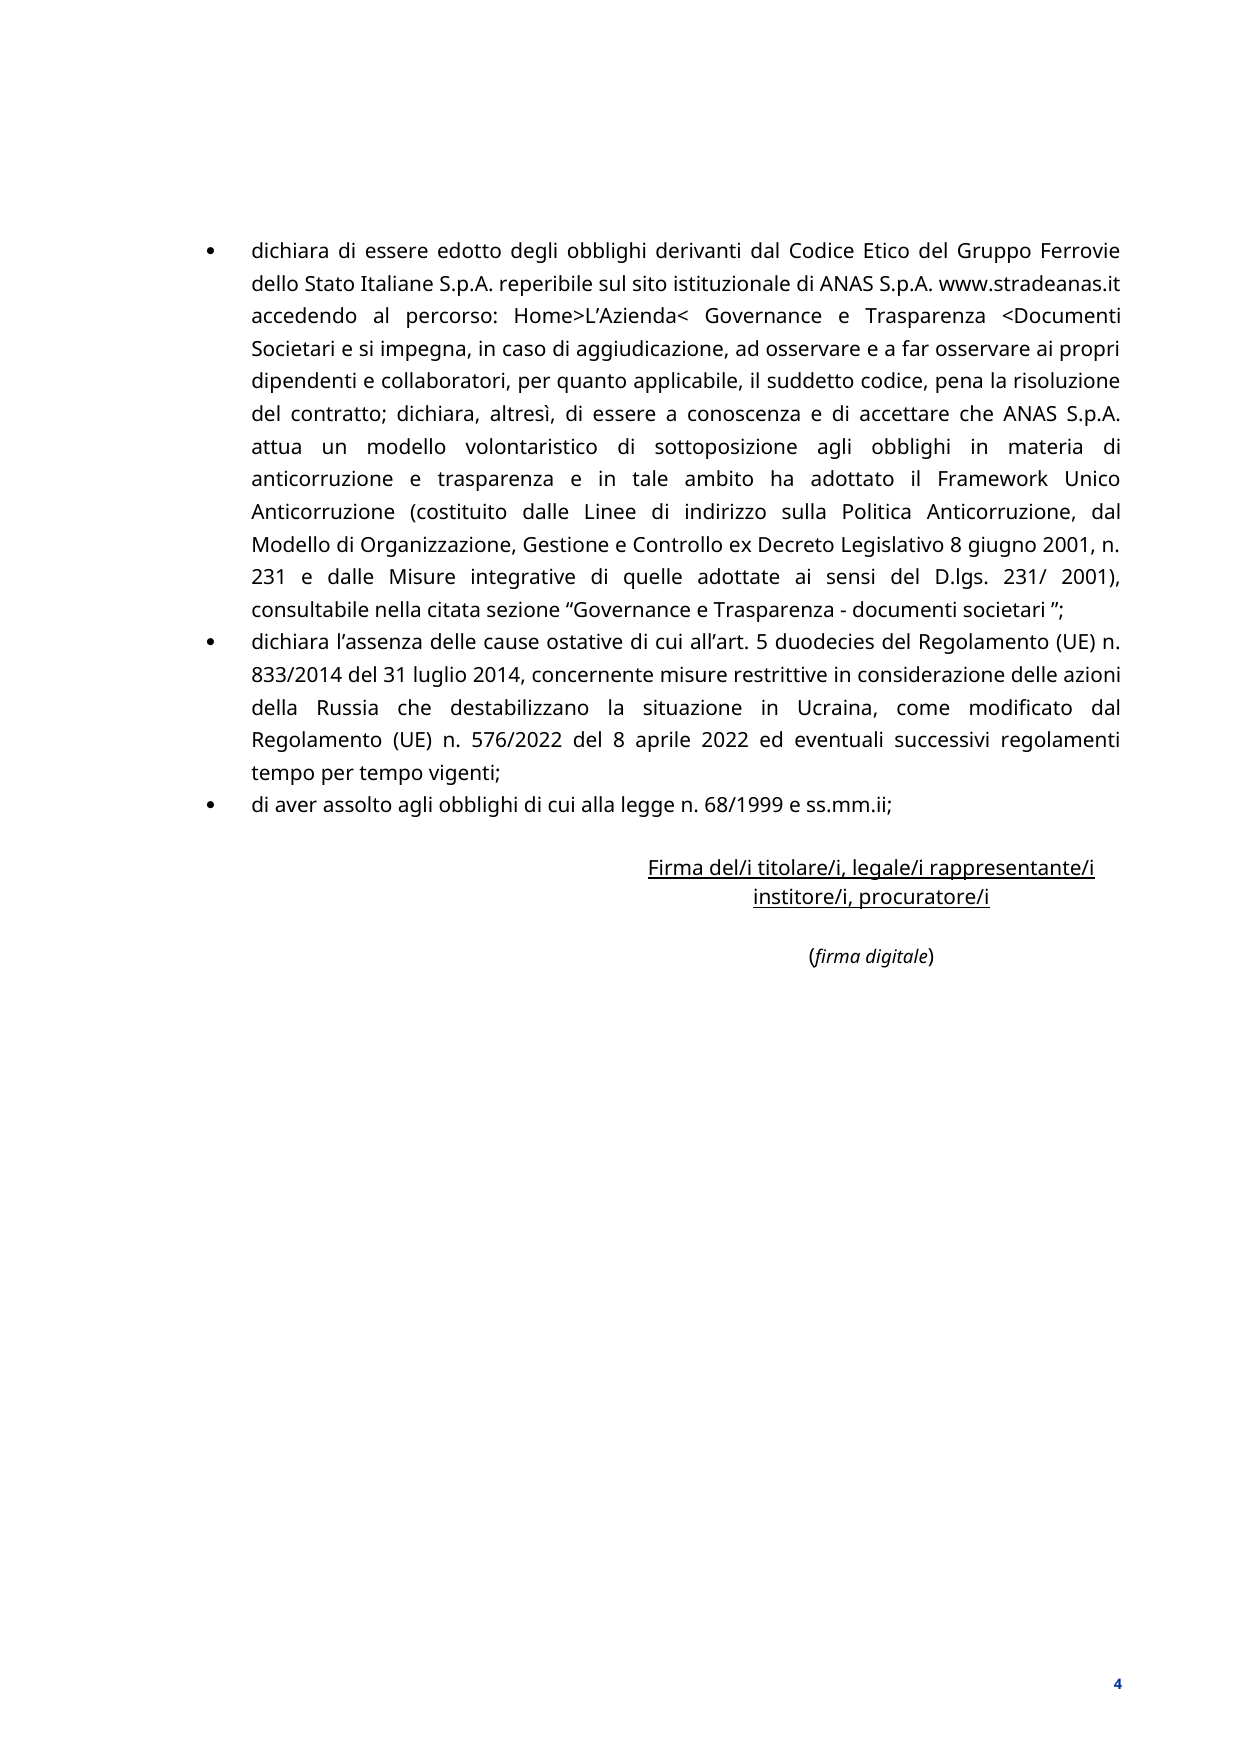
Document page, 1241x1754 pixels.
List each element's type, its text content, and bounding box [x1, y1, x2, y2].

text Firma del/i titolare/i, legale/i rappresentante/i institore/i, procuratore/i [620, 852, 1122, 911]
text (firma digitale) [620, 940, 1122, 969]
list di aver assolto agli obblighi di cui alla legge n. 68/1999 e ss.mm.ii; [207, 791, 1122, 819]
list dichiara di essere edotto degli obblighi derivanti dal Codice Etico del Gruppo Ferrovie dello Stato Italiane S.p.A. reperibile sul sito istituzionale di ANAS S.p.A. www.stradeanas.it accedendo al percorso: Home>L’Azienda< Governance e Trasparenza <Documenti Societari e si impegna, in caso di aggiudicazione, ad osservare e a far osservare ai propri dipendenti e collaboratori, per quanto applicabile, il suddetto codice, pena la risoluzione del contratto; dichiara, altresì, di essere a conoscenza e di accettare che ANAS S.p.A. attua un modello volontaristico di sottoposizione agli obblighi in materia di anticorruzione e trasparenza e in tale ambito ha adottato il Framework Unico Anticorruzione (costituito dalle Linee di indirizzo sulla Politica Anticorruzione, dal Modello di Organizzazione, Gestione e Controllo ex Decreto Legislativo 8 giugno 2001, n. 231 e dalle Misure integrative di quelle adottate ai sensi del D.lgs. 231/ 2001), consultabile nella citata sezione “Governance e Trasparenza - documenti societari ”; [207, 236, 1122, 623]
list dichiara l’assenza delle cause ostative di cui all’art. 5 duodecies del Regolamento (UE) n. 833/2014 del 31 luglio 2014, concernente misure restrittive in considerazione delle azioni della Russia che destabilizzano la situazione in Ucraina, come modificato dal Regolamento (UE) n. 576/2022 del 8 aprile 2022 ed eventuali successivi regolamenti tempo per tempo vigenti; [207, 627, 1122, 786]
